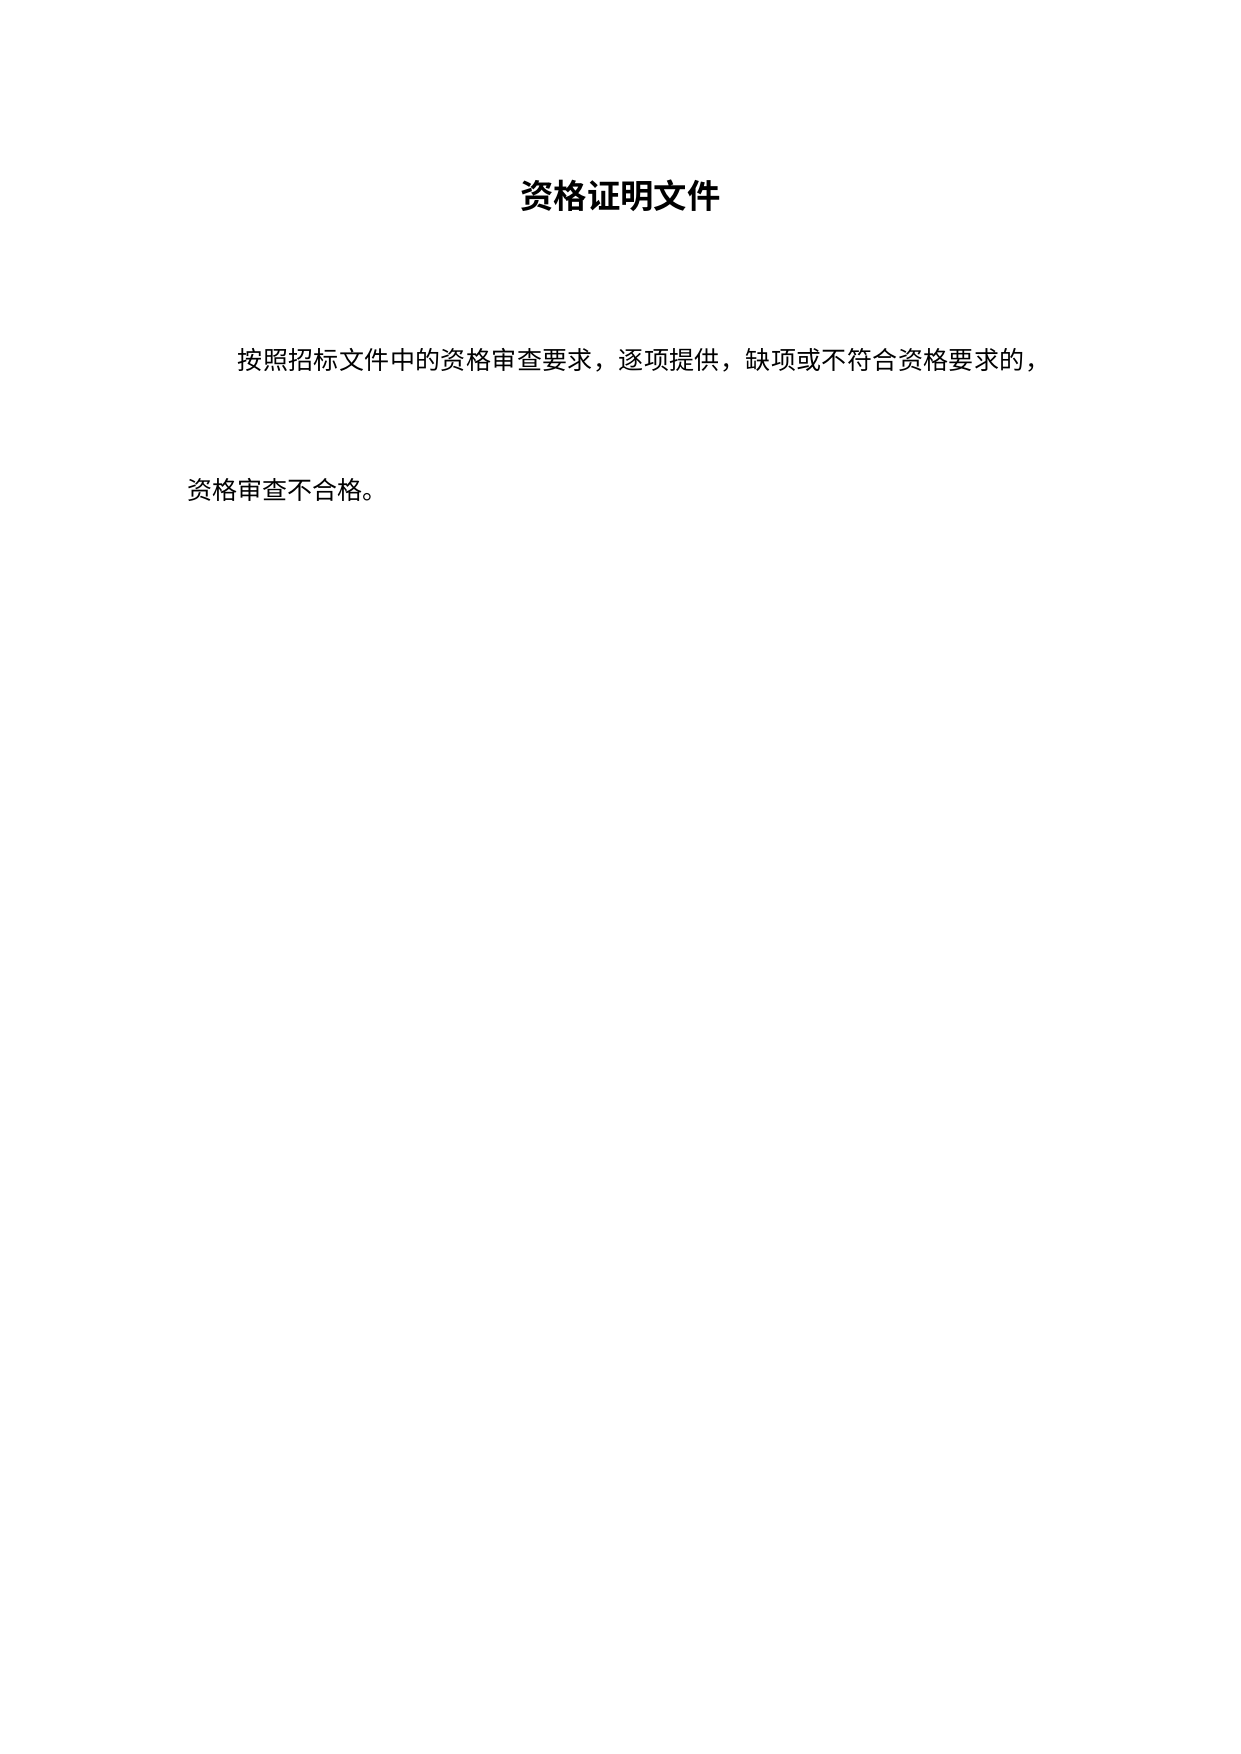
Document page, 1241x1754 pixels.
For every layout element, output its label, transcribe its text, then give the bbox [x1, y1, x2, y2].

text 按照招标文件中的资格审查要求，逐项提供，缺项或不符合资格要求的，资格审查不合格。 [187, 326, 1053, 521]
text 资格证明文件 [187, 162, 1053, 227]
